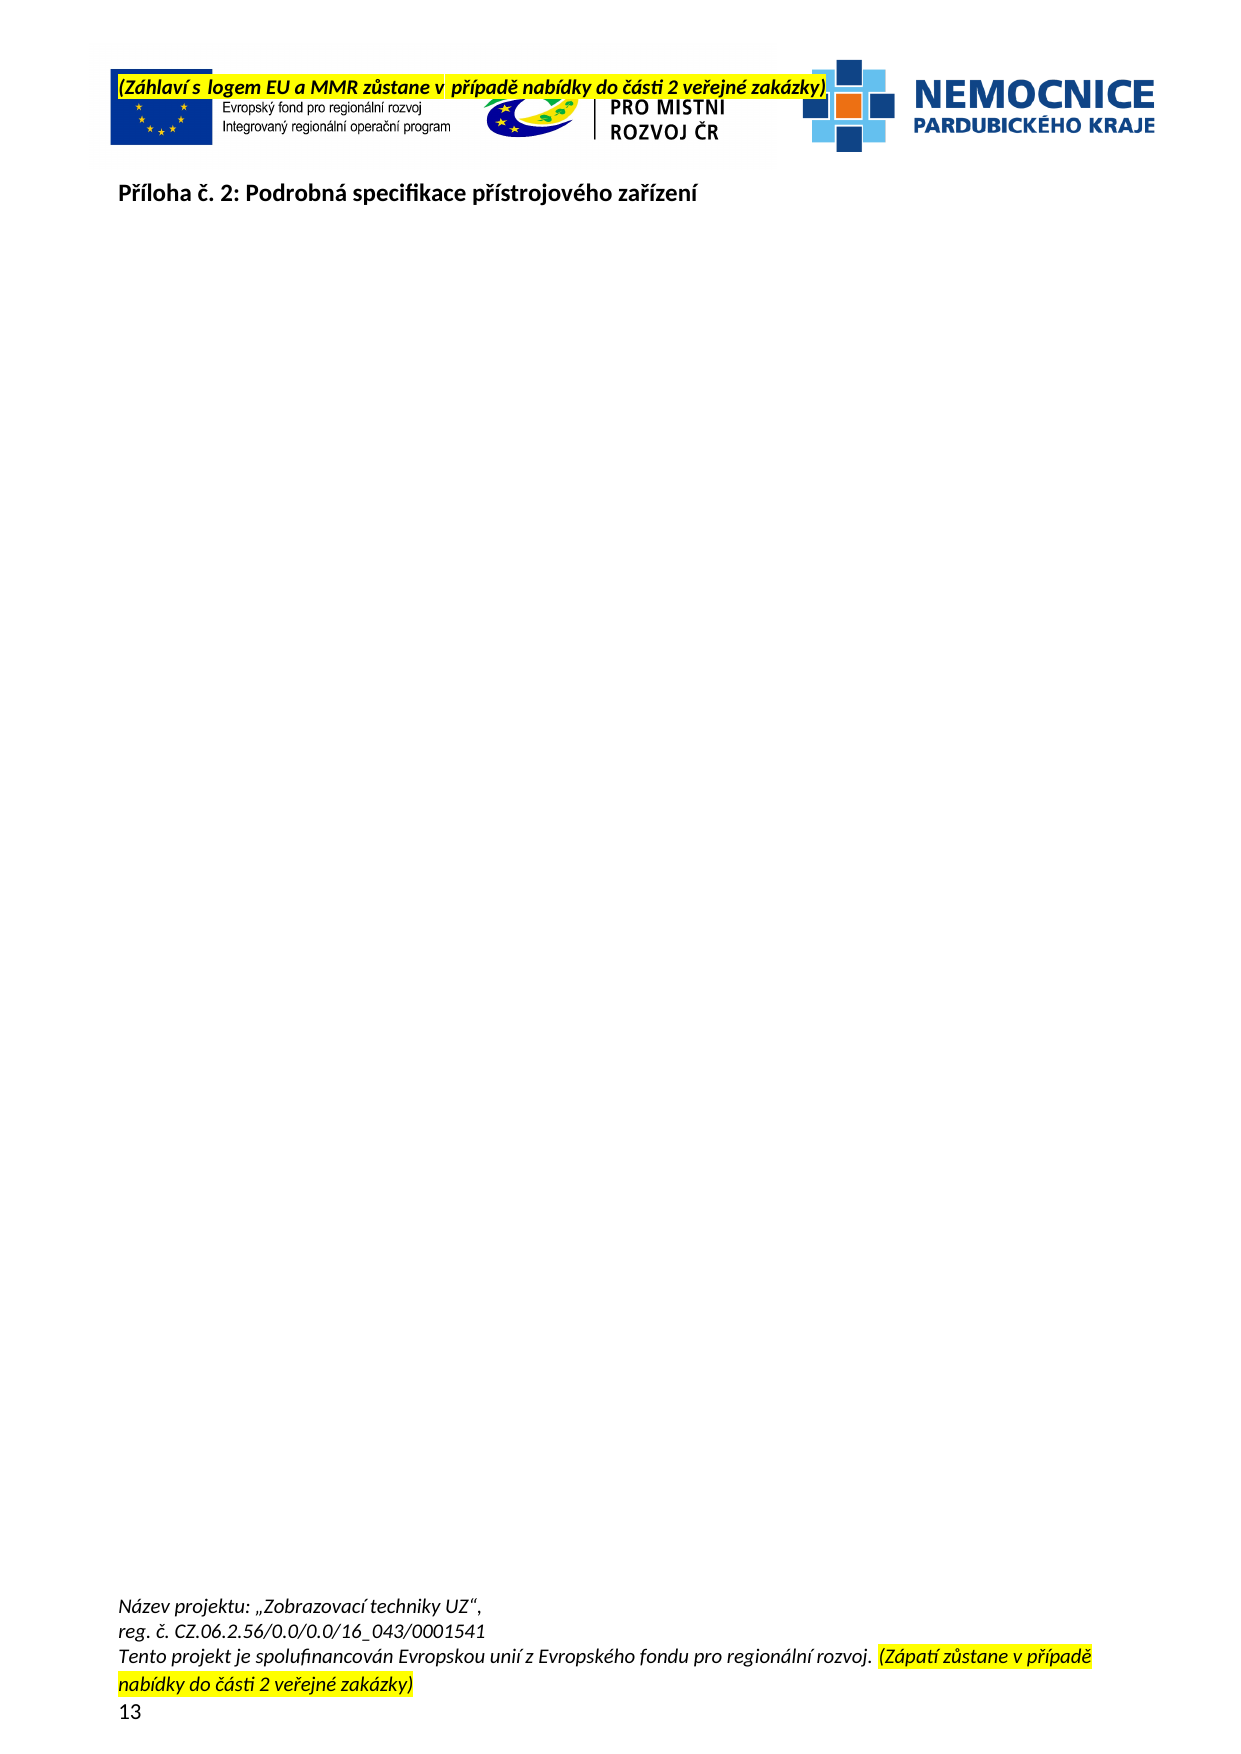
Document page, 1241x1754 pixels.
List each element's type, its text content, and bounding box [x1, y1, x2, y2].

picture [88, 43, 777, 170]
picture [801, 58, 1155, 153]
text Příloha č. 2: Podrobná specifikace přístrojového zařízení [118, 177, 1122, 208]
